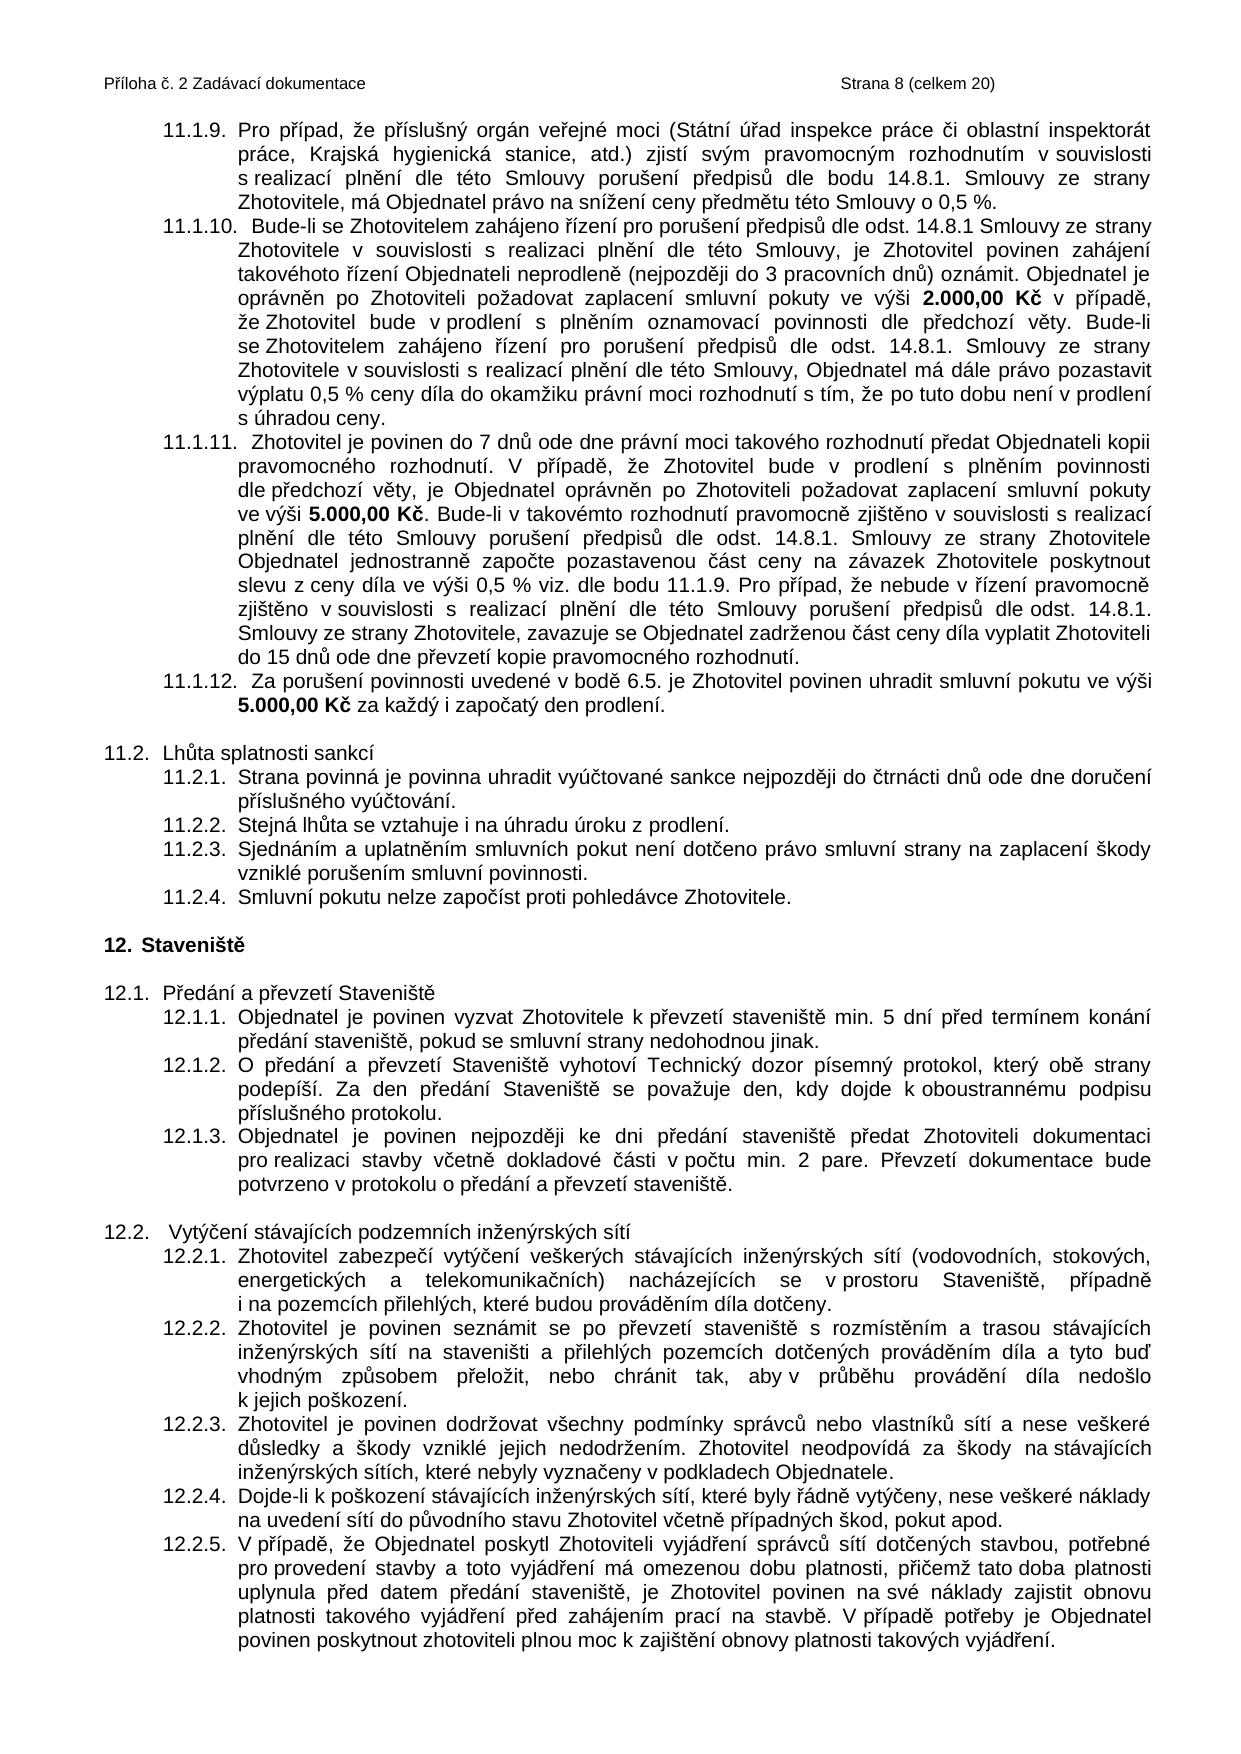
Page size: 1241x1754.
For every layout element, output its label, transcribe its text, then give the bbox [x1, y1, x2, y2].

list Staveniště [103, 933, 1152, 957]
list Objednatel je povinen vyzvat Zhotovitele k převzetí staveniště min. 5 dní před termínem konání předání staveniště, pokud se smluvní strany nedohodnou jinak. [163, 1004, 1152, 1052]
list Stejná lhůta se vztahuje i na úhradu úroku z prodlení. [163, 813, 1152, 837]
list V případě, že Objednatel poskytl Zhotoviteli vyjádření správců sítí dotčených stavbou, potřebné pro provedení stavby a toto vyjádření má omezenou dobu platnosti, přičemž tato doba platnosti uplynula před datem předání staveniště, je Zhotovitel povinen na své náklady zajistit obnovu platnosti takového vyjádření před zahájením prací na stavbě. V případě potřeby je Objednatel povinen poskytnout zhotoviteli plnou moc k zajištění obnovy platnosti takových vyjádření. [163, 1532, 1152, 1651]
list Dojde-li k poškození stávajících inženýrských sítí, které byly řádně vytýčeny, nese veškeré náklady na uvedení sítí do původního stavu Zhotovitel včetně případných škod, pokut apod. [163, 1484, 1152, 1532]
list Objednatel je povinen nejpozději ke dni předání staveniště předat Zhotoviteli dokumentaci pro realizaci stavby včetně dokladové části v počtu min. 2 pare. Převzetí dokumentace bude potvrzeno v protokolu o předání a převzetí staveniště. [163, 1124, 1152, 1196]
list Za porušení povinnosti uvedené v bodě 6.5. je Zhotovitel povinen uhradit smluvní pokutu ve výši 5.000,00 Kč za každý i započatý den prodlení. [163, 669, 1152, 717]
list O předání a převzetí Staveniště vyhotoví Technický dozor písemný protokol, který obě strany podepíší. Za den předání Staveniště se považuje den, kdy dojde k oboustrannému podpisu příslušného protokolu. [163, 1052, 1152, 1124]
list Zhotovitel je povinen seznámit se po převzetí staveniště s rozmístěním a trasou stávajících inženýrských sítí na staveništi a přilehlých pozemcích dotčených prováděním díla a tyto buď vhodným způsobem přeložit, nebo chránit tak, aby v průběhu provádění díla nedošlo k jejich poškození. [163, 1316, 1152, 1412]
list Zhotovitel je povinen dodržovat všechny podmínky správců nebo vlastníků sítí a nese veškeré důsledky a škody vzniklé jejich nedodržením. Zhotovitel neodpovídá za škody na stávajících inženýrských sítích, které nebyly vyznačeny v podkladech Objednatele. [163, 1412, 1152, 1484]
list Zhotovitel zabezpečí vytýčení veškerých stávajících inženýrských sítí (vodovodních, stokových, energetických a telekomunikačních) nacházejících se v prostoru Staveniště, případně i na pozemcích přilehlých, které budou prováděním díla dotčeny. [163, 1244, 1152, 1316]
list Lhůta splatnosti sankcí [103, 741, 1152, 765]
list Bude-li se Zhotovitelem zahájeno řízení pro porušení předpisů dle odst. 14.8.1 Smlouvy ze strany Zhotovitele v souvislosti s realizaci plnění dle této Smlouvy, je Zhotovitel povinen zahájení takovéhoto řízení Objednateli neprodleně (nejpozději do 3 pracovních dnů) oznámit. Objednatel je oprávněn po Zhotoviteli požadovat zaplacení smluvní pokuty ve výši 2.000,00 Kč v případě, že Zhotovitel bude v prodlení s plněním oznamovací povinnosti dle předchozí věty. Bude-li se Zhotovitelem zahájeno řízení pro porušení předpisů dle odst. 14.8.1. Smlouvy ze strany Zhotovitele v souvislosti s realizací plnění dle této Smlouvy, Objednatel má dále právo pozastavit výplatu 0,5 % ceny díla do okamžiku právní moci rozhodnutí s tím, že po tuto dobu není v prodlení s úhradou ceny. [163, 214, 1152, 429]
list Sjednáním a uplatněním smluvních pokut není dotčeno právo smluvní strany na zaplacení škody vzniklé porušením smluvní povinnosti. [163, 837, 1152, 885]
list Předání a převzetí Staveniště [103, 981, 1152, 1004]
list Pro případ, že příslušný orgán veřejné moci (Státní úřad inspekce práce či oblastní inspektorát práce, Krajská hygienická stanice, atd.) zjistí svým pravomocným rozhodnutím v souvislosti s realizací plnění dle této Smlouvy porušení předpisů dle bodu 14.8.1. Smlouvy ze strany Zhotovitele, má Objednatel právo na snížení ceny předmětu této Smlouvy o 0,5 %. [163, 118, 1152, 214]
list Smluvní pokutu nelze započíst proti pohledávce Zhotovitele. [163, 885, 1152, 909]
list Strana povinná je povinna uhradit vyúčtované sankce nejpozději do čtrnácti dnů ode dne doručení příslušného vyúčtování. [163, 765, 1152, 813]
list Zhotovitel je povinen do 7 dnů ode dne právní moci takového rozhodnutí předat Objednateli kopii pravomocného rozhodnutí. V případě, že Zhotovitel bude v prodlení s plněním povinnosti dle předchozí věty, je Objednatel oprávněn po Zhotoviteli požadovat zaplacení smluvní pokuty ve výši 5.000,00 Kč. Bude-li v takovémto rozhodnutí pravomocně zjištěno v souvislosti s realizací plnění dle této Smlouvy porušení předpisů dle odst. 14.8.1. Smlouvy ze strany Zhotovitele Objednatel jednostranně započte pozastavenou část ceny na závazek Zhotovitele poskytnout slevu z ceny díla ve výši 0,5 % viz. dle bodu 11.1.9. Pro případ, že nebude v řízení pravomocně zjištěno v souvislosti s realizací plnění dle této Smlouvy porušení předpisů dle odst. 14.8.1. Smlouvy ze strany Zhotovitele, zavazuje se Objednatel zadrženou část ceny díla vyplatit Zhotoviteli do 15 dnů ode dne převzetí kopie pravomocného rozhodnutí. [163, 429, 1152, 669]
list Vytýčení stávajících podzemních inženýrských sítí [103, 1220, 1152, 1244]
